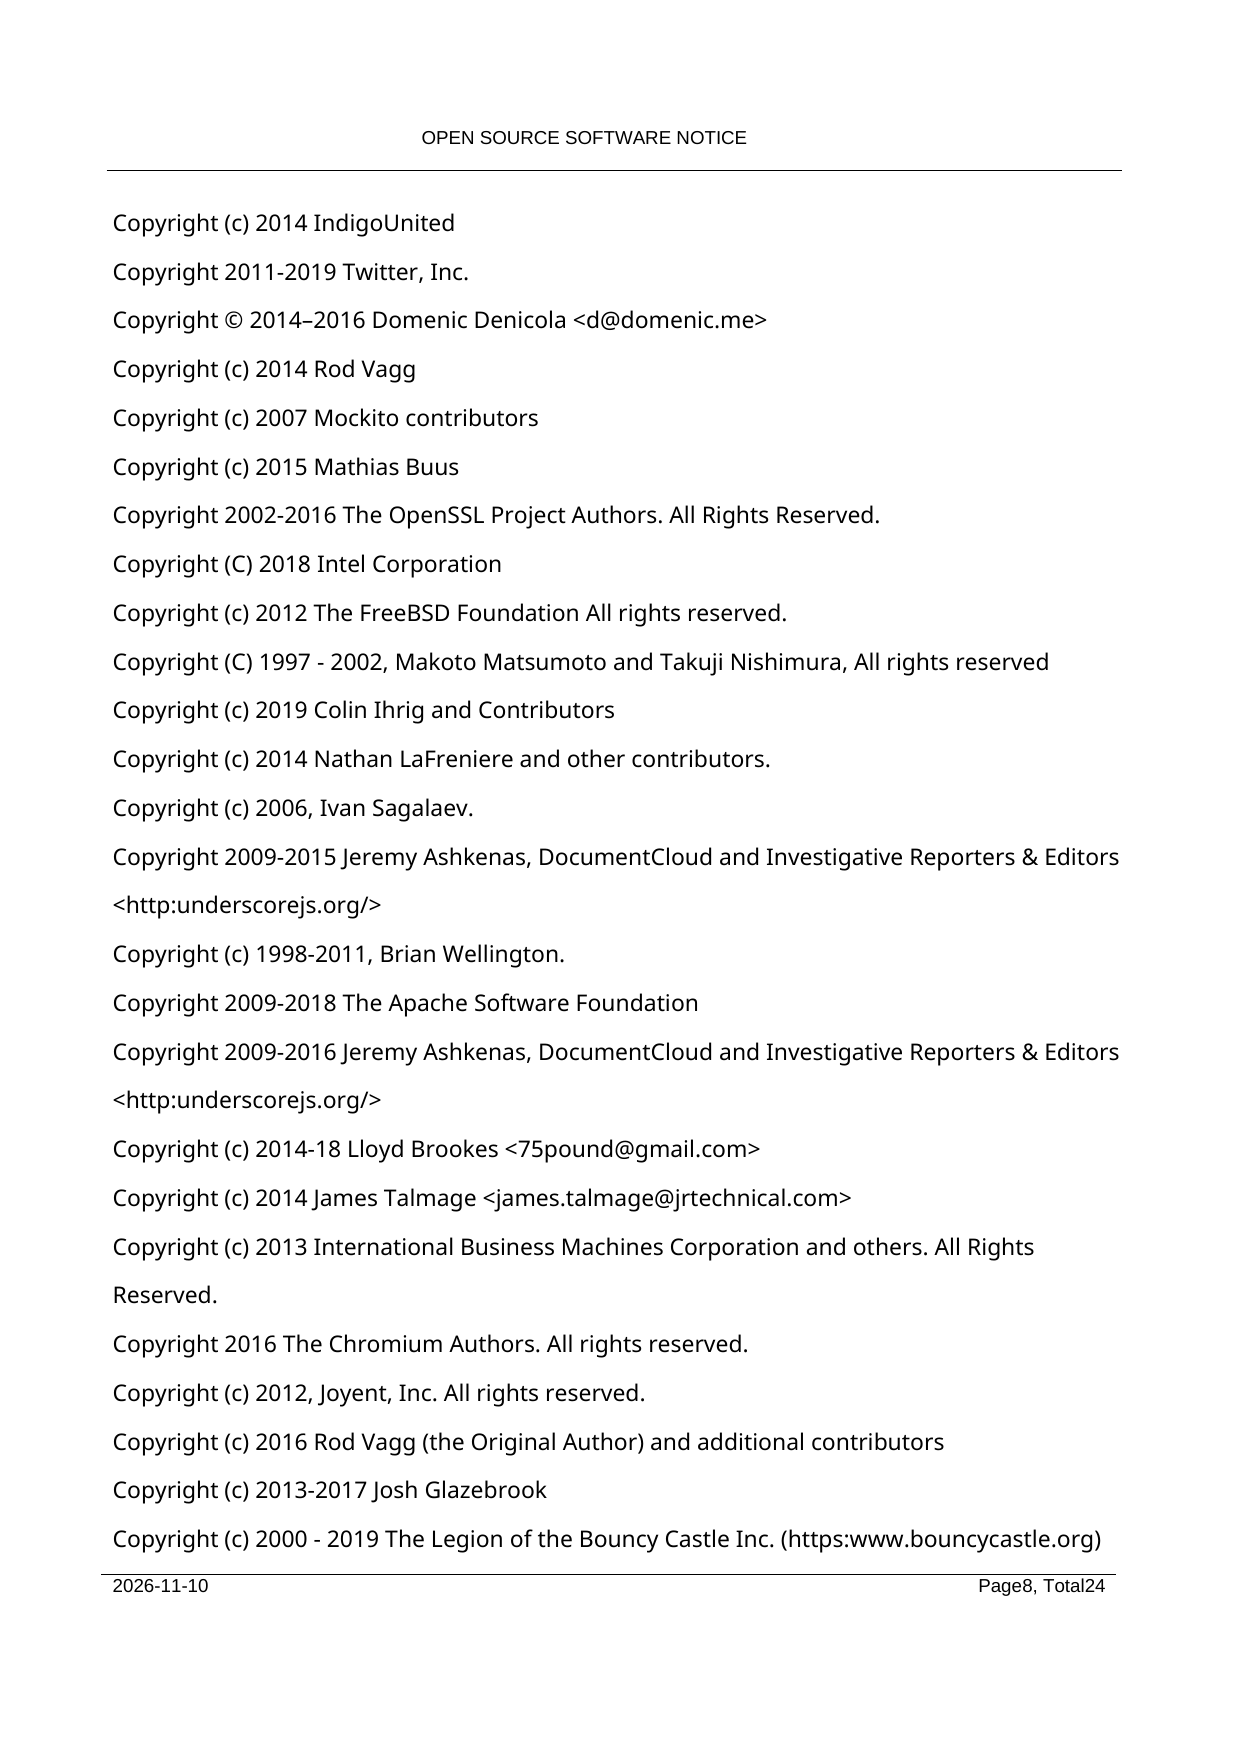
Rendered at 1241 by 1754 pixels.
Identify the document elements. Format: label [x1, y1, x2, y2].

text [112, 206, 1128, 1555]
